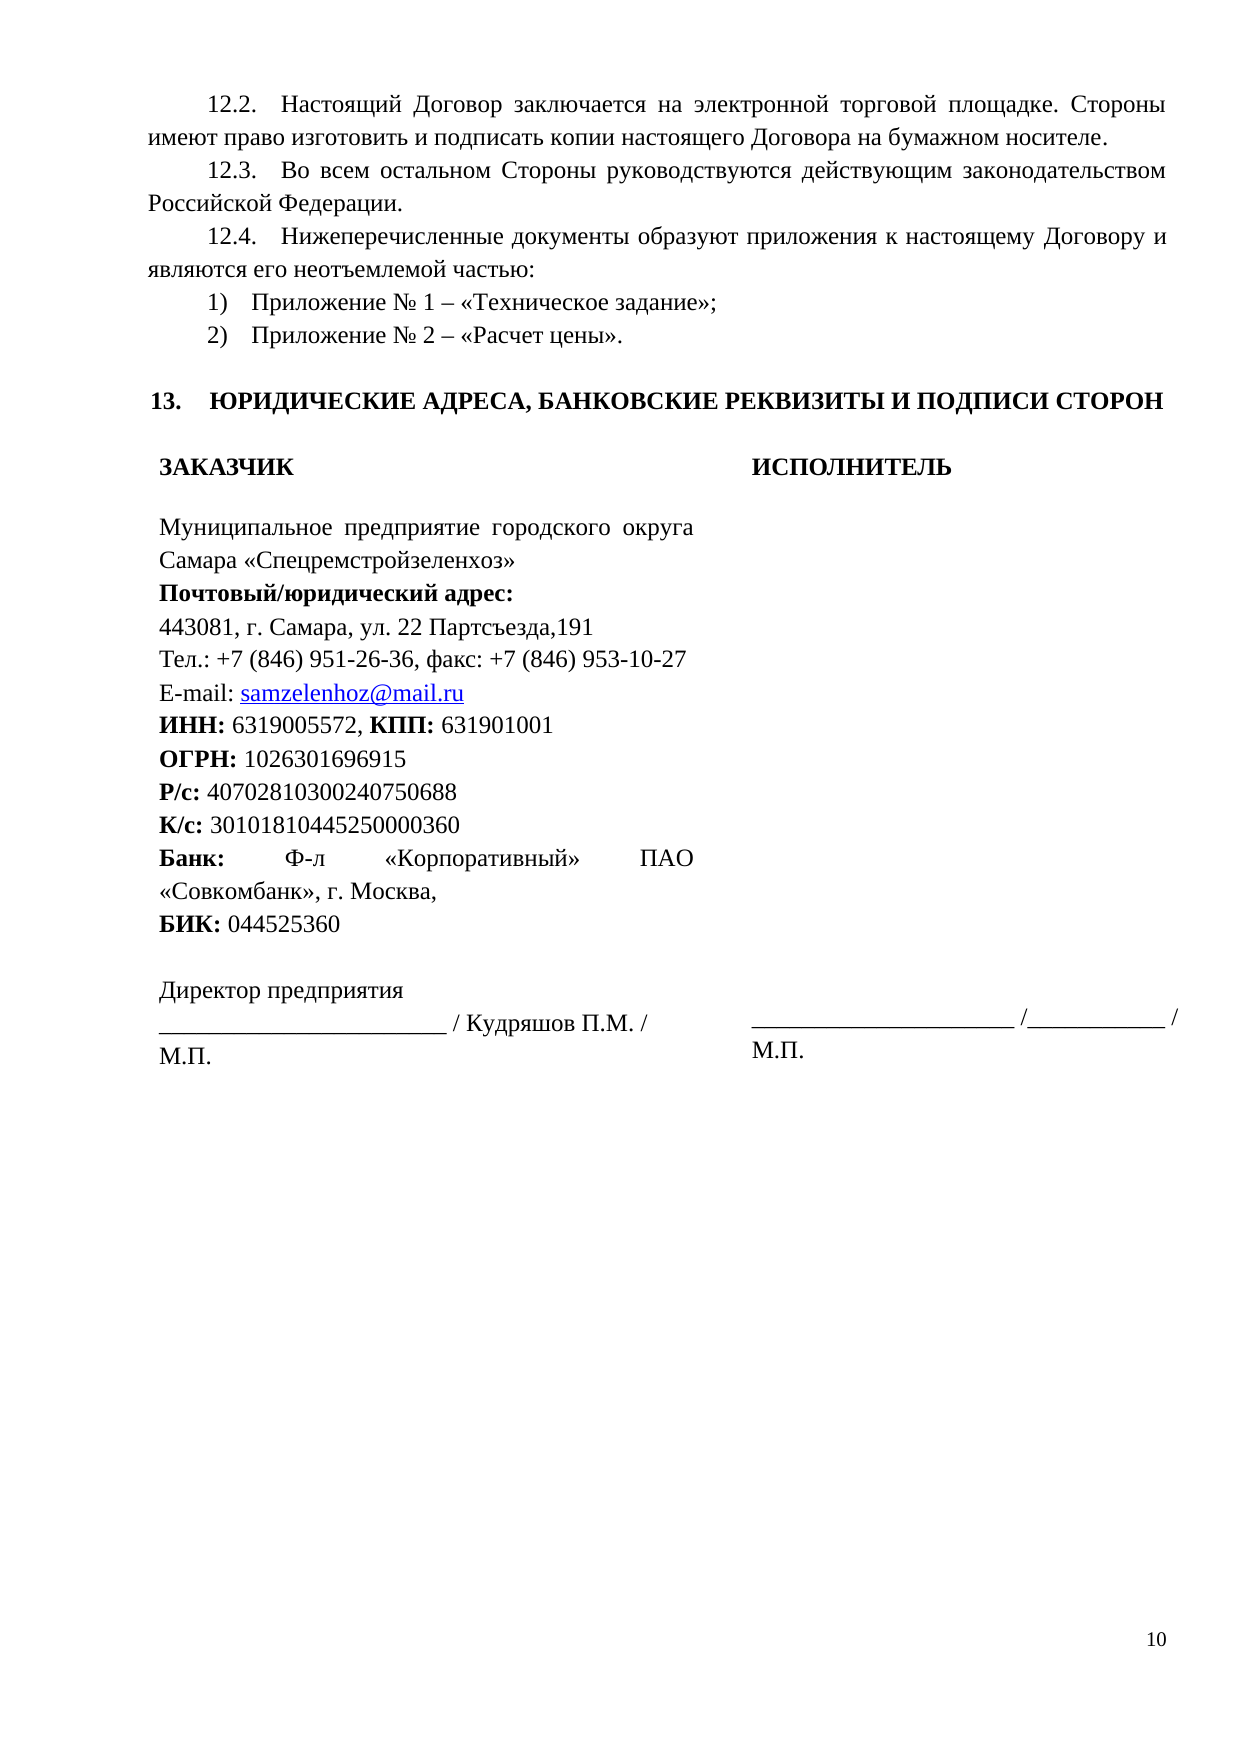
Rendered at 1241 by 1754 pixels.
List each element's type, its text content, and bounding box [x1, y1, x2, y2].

table_header ИСПОЛНИТЕЛЬ [705, 452, 1202, 512]
list ЮРИДИЧЕСКИЕ АДРЕСА, БАНКОВСКИЕ РЕКВИЗИТЫ И ПОДПИСИ СТОРОН [148, 386, 1167, 414]
list Нижеперечисленные документы образуют приложения к настоящему Договору и являются его неотъемлемой частью: [148, 221, 1167, 282]
list Приложение № 2 – «Расчет цены». [148, 320, 1167, 348]
table_header ЗАКАЗЧИК [148, 452, 705, 512]
list Настоящий Договор заключается на электронной торговой площадке. Стороны имеют право изготовить и подписать копии настоящего Договора на бумажном носителе. [148, 89, 1167, 150]
table_cell Муниципальное предприятие городского округа Самара «Спецремстройзеленхоз» Почтовый/юридический адрес: 443081, г. Самара, ул. 22 Партсъезда,191 Тел.: +7 (846) 951-26-36, факс: +7 (846) 953-10-27 Е-mail: samzelenhoz@mail.ru ИНН: 6319005572, КПП: 631901001 ОГРН: 1026301696915 Р/с: 40702810300240750688 К/с: 30101810445250000360 Банк: Ф-л «Корпоративный» ПАО «Совкомбанк», г. Москва, БИК: 044525360 Директор предприятия _______________________ / Кудряшов П.М. / М.П. [148, 513, 705, 1074]
list Во всем остальном Стороны руководствуются действующим законодательством Российской Федерации. [148, 155, 1167, 216]
table_cell _____________________ /___________ / М.П. [705, 513, 1202, 1074]
list Приложение № 1 – «Техническое задание»; [148, 287, 1167, 316]
